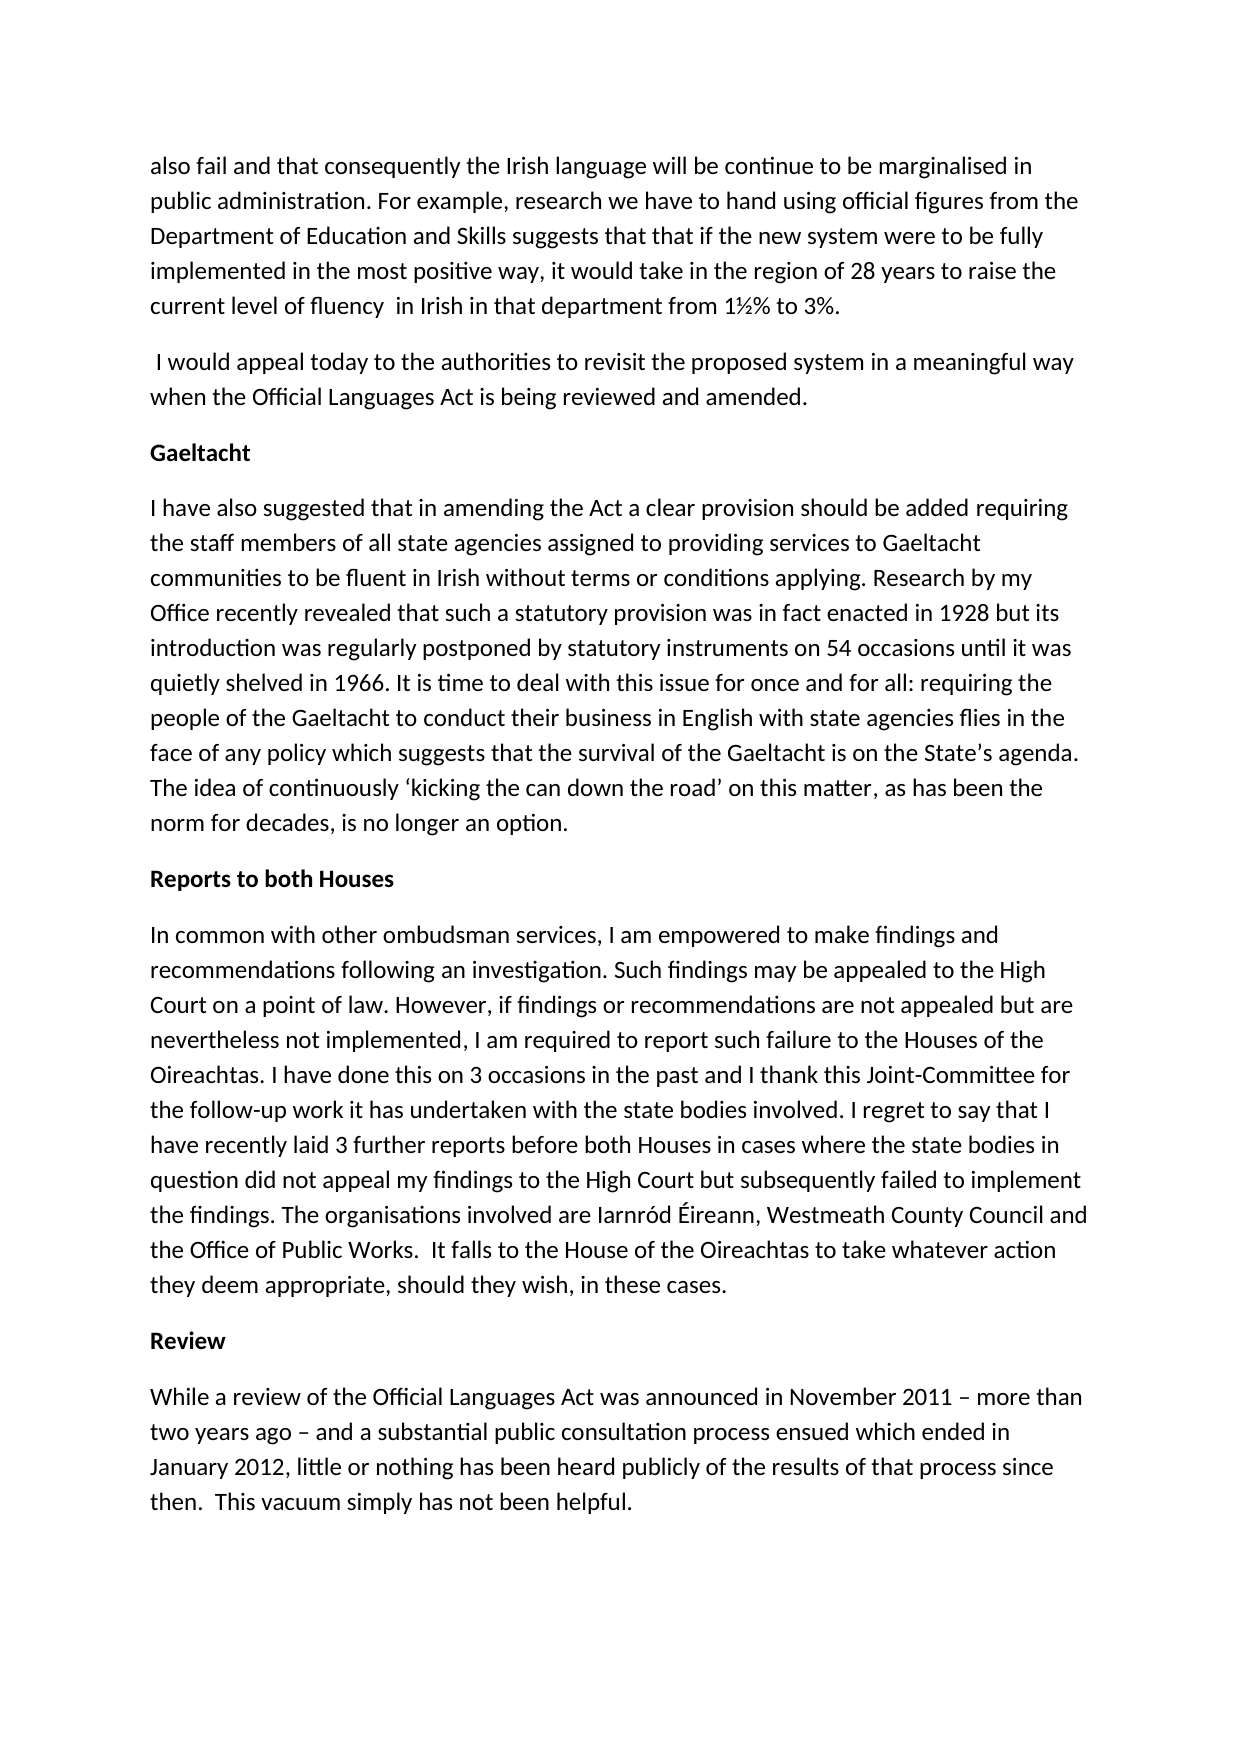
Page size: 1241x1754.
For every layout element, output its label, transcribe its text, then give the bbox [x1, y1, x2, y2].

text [150, 150, 1090, 321]
text Gaeltacht [150, 437, 1090, 467]
text Reports to both Houses [150, 863, 1090, 894]
text Review [150, 1325, 1090, 1356]
text While a review of the Official Languages Act was announced in November 2011 – more than two years ago – and a substantial public consultation process ensued which ended in January 2012, little or nothing has been heard publicly of the results of that process since then. This vacuum simply has not been helpful. [150, 1381, 1090, 1516]
text I have also suggested that in amending the Act a clear provision should be added requiring the staff members of all state agencies assigned to providing services to Gaeltacht communities to be fluent in Irish without terms or conditions applying. Research by my Office recently revealed that such a statutory provision was in fact enacted in 1928 but its introduction was regularly postponed by statutory instruments on 54 occasions until it was quietly shelved in 1966. It is time to deal with this issue for once and for all: requiring the people of the Gaeltacht to conduct their business in English with state agencies flies in the face of any policy which suggests that the survival of the Gaeltacht is on the State’s agenda. The idea of continuously ‘kicking the can down the road’ on this matter, as has been the norm for decades, is no longer an option. [150, 492, 1090, 838]
text I would appeal today to the authorities to revisit the proposed system in a meaningful way when the Official Languages Act is being reviewed and amended. [150, 346, 1090, 411]
text In common with other ombudsman services, I am empowered to make findings and recommendations following an investigation. Such findings may be appealed to the High Court on a point of law. However, if findings or recommendations are not appealed but are nevertheless not implemented, I am required to report such failure to the Houses of the Oireachtas. I have done this on 3 occasions in the past and I thank this Joint-Committee for the follow-up work it has undertaken with the state bodies involved. I regret to say that I have recently laid 3 further reports before both Houses in cases where the state bodies in question did not appeal my findings to the High Court but subsequently failed to implement the findings. The organisations involved are Iarnród Éireann, Westmeath County Council and the Office of Public Works. It falls to the House of the Oireachtas to take whatever action they deem appropriate, should they wish, in these cases. [150, 919, 1090, 1300]
